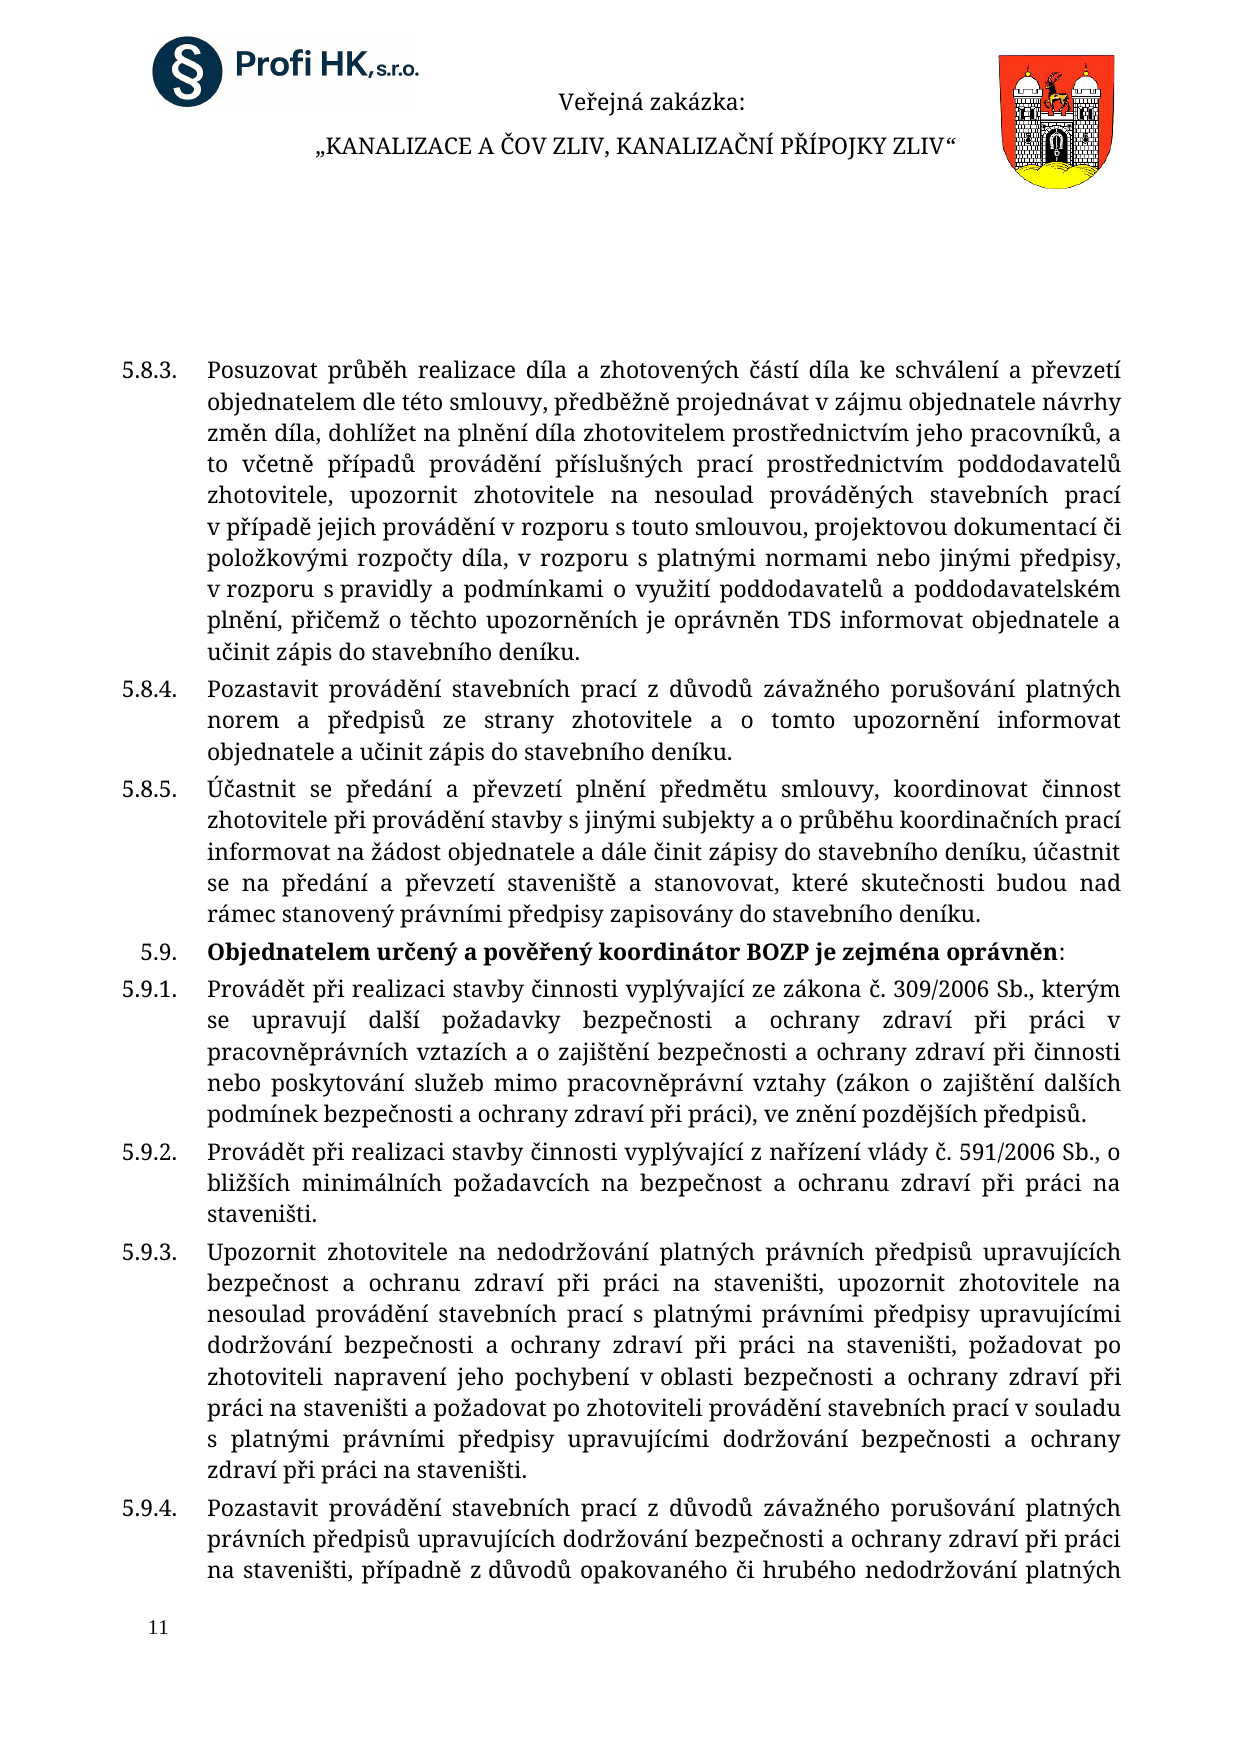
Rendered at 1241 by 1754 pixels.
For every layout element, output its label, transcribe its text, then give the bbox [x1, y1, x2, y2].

list Provádět při realizaci stavby činnosti vyplývající ze zákona č. 309/2006 Sb., kterým se upravují další požadavky bezpečnosti a ochrany zdraví při práci v pracovněprávních vztazích a o zajištění bezpečnosti a ochrany zdraví při činnosti nebo poskytování služeb mimo pracovněprávní vztahy (zákon o zajištění dalších podmínek bezpečnosti a ochrany zdraví při práci), ve znění pozdějších předpisů. [177, 973, 1122, 1129]
list Účastnit se předání a převzetí plnění předmětu smlouvy, koordinovat činnost zhotovitele při provádění stavby s jinými subjekty a o průběhu koordinačních prací informovat na žádost objednatele a dále činit zápisy do stavebního deníku, účastnit se na předání a převzetí staveniště a stanovovat, které skutečnosti budou nad rámec stanovený právními předpisy zapisovány do stavebního deníku. [177, 773, 1122, 929]
list Provádět při realizaci stavby činnosti vyplývající z nařízení vlády č. 591/2006 Sb., o bližších minimálních požadavcích na bezpečnost a ochranu zdraví při práci na staveništi. [177, 1135, 1122, 1229]
list Posuzovat průběh realizace díla a zhotovených částí díla ke schválení a převzetí objednatelem dle této smlouvy, předběžně projednávat v zájmu objednatele návrhy změn díla, dohlížet na plnění díla zhotovitelem prostřednictvím jeho pracovníků, a to včetně případů provádění příslušných prací prostřednictvím poddodavatelů zhotovitele, upozornit zhotovitele na nesoulad prováděných stavebních prací v případě jejich provádění v rozporu s touto smlouvou, projektovou dokumentací či položkovými rozpočty díla, v rozporu s platnými normami nebo jinými předpisy, v rozporu s pravidly a podmínkami o využití poddodavatelů a poddodavatelském plnění, přičemž o těchto upozorněních je oprávněn TDS informovat objednatele a učinit zápis do stavebního deníku. [177, 354, 1122, 667]
list Upozornit zhotovitele na nedodržování platných právních předpisů upravujících bezpečnost a ochranu zdraví při práci na staveništi, upozornit zhotovitele na nesoulad provádění stavebních prací s platnými právními předpisy upravujícími dodržování bezpečnosti a ochrany zdraví při práci na staveništi, požadovat po zhotoviteli napravení jeho pochybení v oblasti bezpečnosti a ochrany zdraví při práci na staveništi a požadovat po zhotoviteli provádění stavebních prací v souladu s platnými právními předpisy upravujícími dodržování bezpečnosti a ochrany zdraví při práci na staveništi. [177, 1235, 1122, 1485]
picture [150, 33, 421, 109]
list Objednatelem určený a pověřený koordinátor BOZP je zejména oprávněn: [177, 935, 1122, 967]
list Pozastavit provádění stavebních prací z důvodů závažného porušování platných norem a předpisů ze strany zhotovitele a o tomto upozornění informovat objednatele a učinit zápis do stavebního deníku. [177, 673, 1122, 767]
picture [998, 55, 1115, 189]
